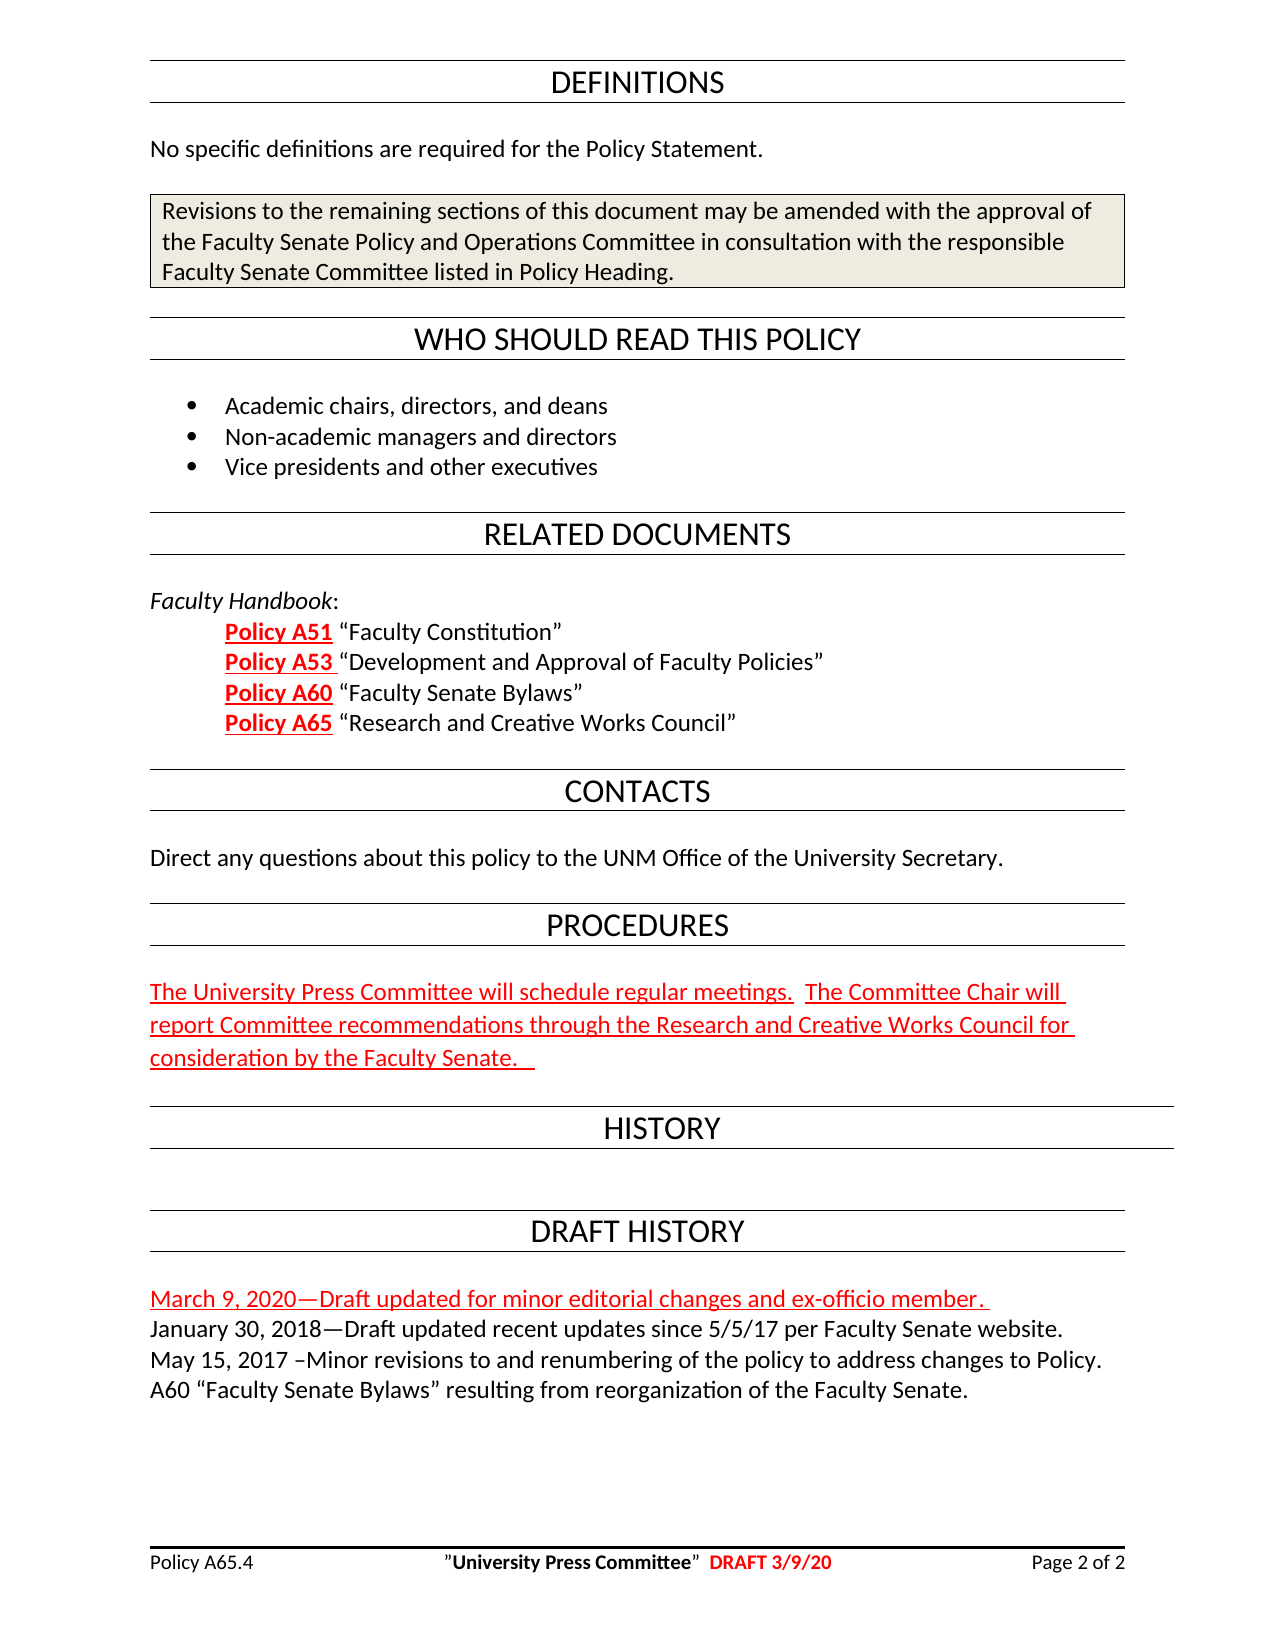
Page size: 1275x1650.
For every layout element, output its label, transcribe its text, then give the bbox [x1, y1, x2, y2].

list Vice presidents and other executives [187, 451, 1125, 482]
table_header HISTORY [150, 1107, 1174, 1147]
text Direct any questions about this policy to the UNM Office of the University Secretary. [150, 842, 1125, 872]
text Policy A60 “Faculty Senate Bylaws” [150, 677, 1125, 708]
table_header DRAFT HISTORY [150, 1211, 1125, 1251]
list Non-academic managers and directors [187, 421, 1125, 451]
table_header DEFINITIONS [150, 61, 1125, 102]
table_header Revisions to the remaining sections of this document may be amended with the approval of the Faculty Senate Policy and Operations Committee in consultation with the responsible Faculty Senate Committee listed in Policy Heading. [151, 195, 1124, 287]
table_header PROCEDURES [150, 904, 1125, 945]
table_header CONTACTS [150, 770, 1125, 810]
text The University Press Committee will schedule regular meetings. The Committee Chair will report Committee recommendations through the Research and Creative Works Council for consideration by the Faculty Senate. [149, 976, 1125, 1073]
list Academic chairs, directors, and deans [187, 390, 1125, 421]
text No specific definitions are required for the Policy Statement. [150, 133, 1125, 164]
text Faculty Handbook: [150, 586, 1125, 616]
table_header RELATED DOCUMENTS [150, 513, 1125, 554]
text March 9, 2020—Draft updated for minor editorial changes and ex-officio member. [150, 1283, 1125, 1313]
text May 15, 2017 –Minor revisions to and renumbering of the policy to address changes to Policy. A60 “Faculty Senate Bylaws” resulting from reorganization of the Faculty Senate. [150, 1344, 1125, 1405]
text January 30, 2018—Draft updated recent updates since 5/5/17 per Faculty Senate website. [150, 1313, 1125, 1344]
text Policy A65 “Research and Creative Works Council” [150, 708, 1125, 738]
text Policy A51 “Faculty Constitution” [150, 616, 1125, 647]
text Policy A53 “Development and Approval of Faculty Policies” [150, 647, 1125, 677]
table_header WHO SHOULD READ THIS POLICY [150, 318, 1125, 358]
